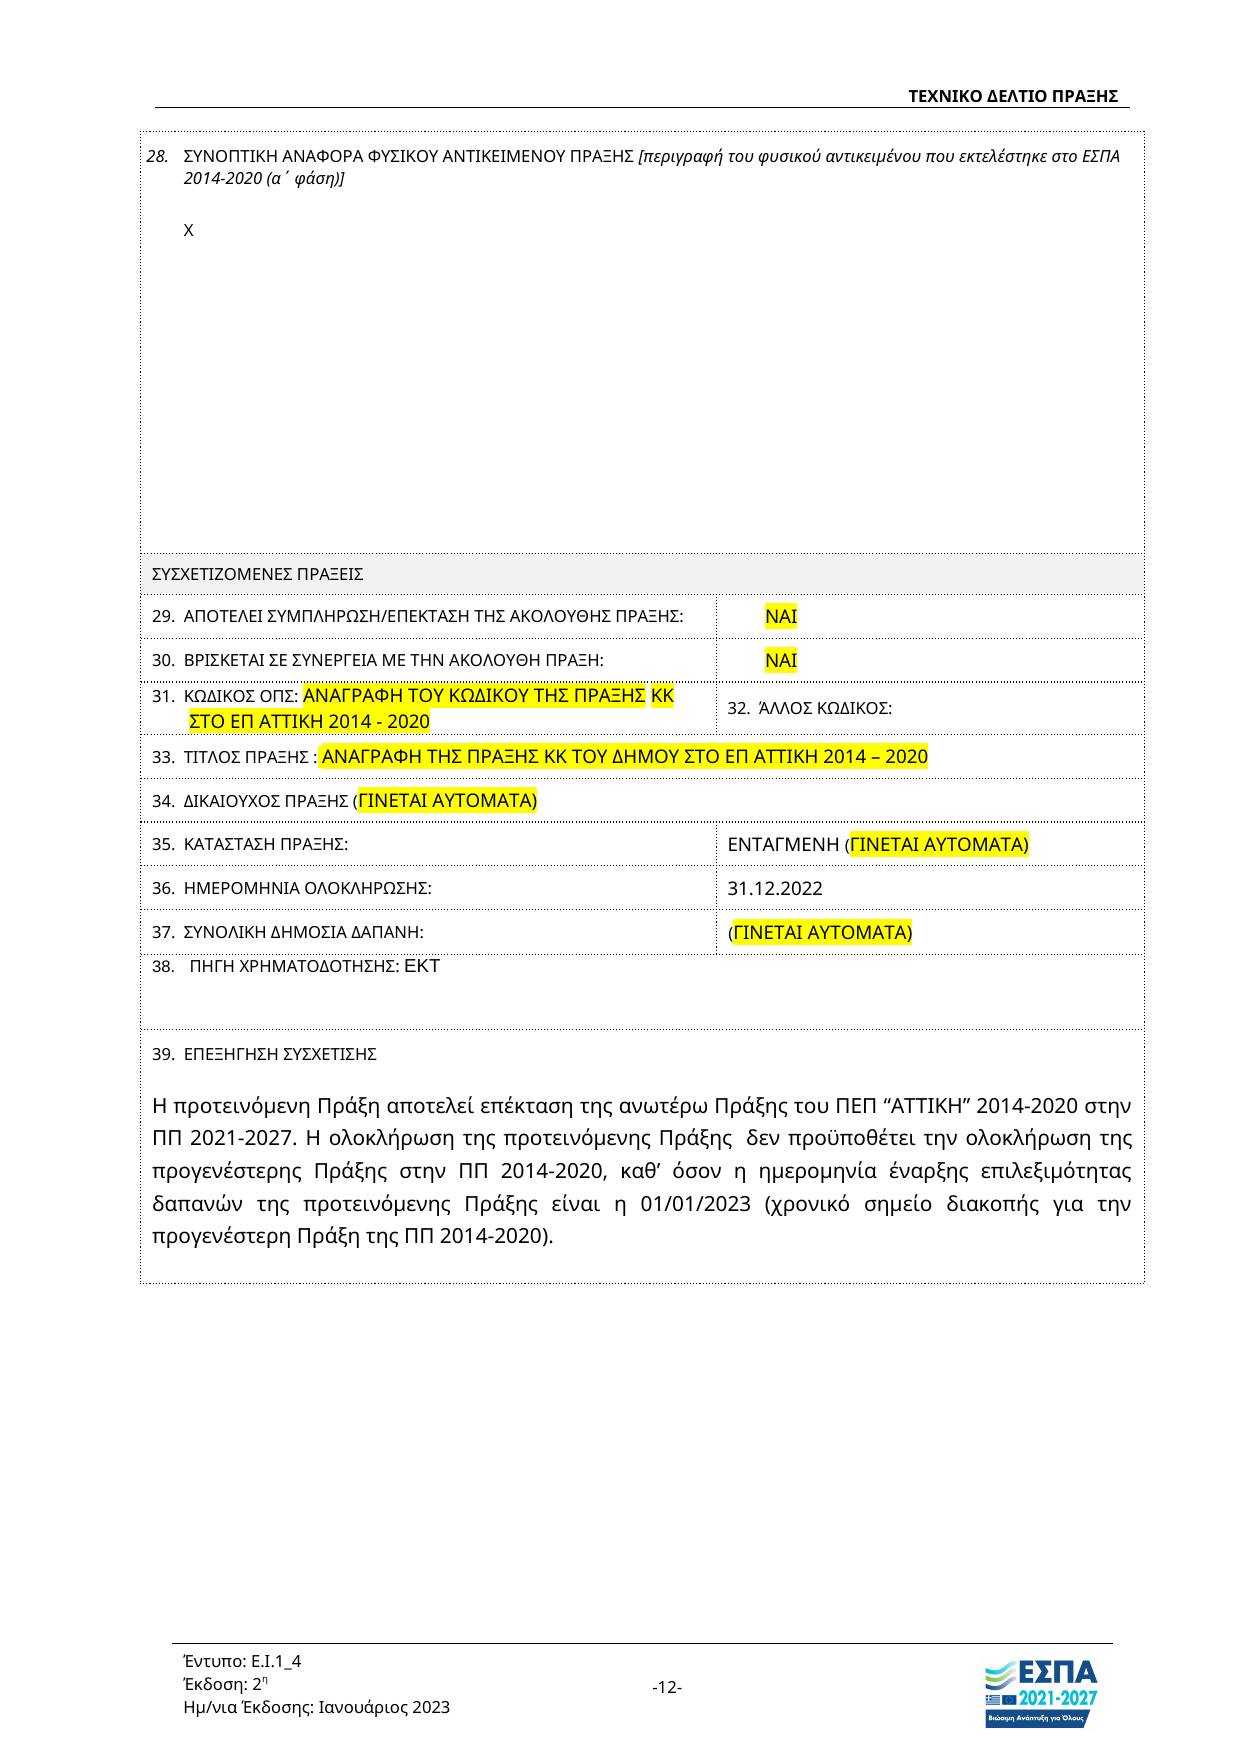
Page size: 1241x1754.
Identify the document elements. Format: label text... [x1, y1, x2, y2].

table_cell ΒΡΙΣΚΕΤΑΙ ΣΕ ΣΥΝΕΡΓΕΙΑ ΜΕ ΤΗΝ ΑΚΟΛΟΥΘΗ ΠΡΑΞΗ: [141, 638, 716, 681]
table_cell ΗΜΕΡΟΜΗΝΙΑ ΟΛΟΚΛΗΡΩΣΗΣ: [141, 865, 716, 909]
table_cell 31.12.2022 [716, 865, 1144, 909]
table_cell ΕΝΤΑΓΜΕΝΗ (ΓΙΝΕΤΑΙ ΑΥΤΟΜΑΤΑ) [716, 821, 1144, 865]
table_cell ΆΛΛΟΣ ΚΩΔΙΚΟΣ: [716, 681, 1144, 733]
table_cell ΣΥΝΟΠΤΙΚΗ ΑΝΑΦΟΡΑ ΦΥΣΙΚΟΥ ΑΝΤΙΚΕΙΜΕΝΟΥ ΠΡΑΞΗΣ [περιγραφή του φυσικού αντικειμένου που εκτελέστηκε στο ΕΣΠΑ 2014-2020 (α΄ φάση)] Χ [141, 131, 1144, 553]
table_cell ΝΑΙ [716, 638, 1144, 681]
table_cell ΠΗΓΗ ΧΡΗΜΑΤΟΔΟΤΗΣΗΣ: ΕΚΤ [141, 954, 1144, 1029]
table_cell ΤΙΤΛΟΣ ΠΡΑΞΗΣ : ΑΝΑΓΡΑΦΗ ΤΗΣ ΠΡΑΞΗΣ ΚΚ ΤΟΥ ΔΗΜΟΥ ΣΤΟ ΕΠ ΑΤΤΙΚΗ 2014 – 2020 [141, 734, 1144, 777]
table_cell ΕΠΕΞΗΓΗΣΗ ΣΥΣΧΕΤΙΣΗΣ Η προτεινόμενη Πράξη αποτελεί επέκταση της ανωτέρω Πράξης του ΠΕΠ “ΑΤΤΙΚΗ” 2014-2020 στην ΠΠ 2021-2027. Η ολοκλήρωση της προτεινόμενης Πράξης δεν προϋποθέτει την ολοκλήρωση της προγενέστερης Πράξης στην ΠΠ 2014-2020, καθ’ όσον η ημερομηνία έναρξης επιλεξιμότητας δαπανών της προτεινόμενης Πράξης είναι η 01/01/2023 (χρονικό σημείο διακοπής για την προγενέστερη Πράξη της ΠΠ 2014-2020). [141, 1029, 1144, 1283]
table_cell ΣΥΣΧΕΤΙΖΟΜΕΝΕΣ ΠΡΑΞΕΙΣ [141, 553, 1144, 593]
table_cell ΑΠΟΤΕΛΕΙ ΣΥΜΠΛΗΡΩΣΗ/ΕΠΕΚΤΑΣΗ ΤΗΣ ΑΚΟΛΟΥΘΗΣ ΠΡΑΞΗΣ: [141, 594, 716, 637]
table_cell ΚΩΔΙΚΟΣ ΟΠΣ: ΑΝΑΓΡΑΦΗ ΤΟΥ ΚΩΔΙΚΟΥ ΤΗΣ ΠΡΑΞΗΣ ΚΚ ΣΤΟ ΕΠ ΑΤΤΙΚΗ 2014 - 2020 [430, 681, 716, 733]
table_cell (ΓΙΝΕΤΑΙ ΑΥΤΟΜΑΤΑ) [716, 909, 1144, 953]
picture [979, 1656, 1102, 1732]
table_cell ΚΑΤΑΣΤΑΣΗ ΠΡΑΞΗΣ: [141, 821, 716, 865]
table_cell ΔΙΚΑΙΟΥΧΟΣ ΠΡΑΞΗΣ (ΓΙΝΕΤΑΙ ΑΥΤΟΜΑΤΑ) [141, 778, 1144, 821]
table_cell ΣΥΝΟΛΙΚΗ ΔΗΜΟΣΙΑ ΔΑΠΑΝΗ: [141, 909, 716, 953]
table_cell ΚΩΔΙΚΟΣ ΟΠΣ: ΑΝΑΓΡΑΦΗ ΤΟΥ ΚΩΔΙΚΟΥ ΤΗΣ ΠΡΑΞΗΣ ΚΚ ΣΤΟ ΕΠ ΑΤΤΙΚΗ 2014 - 2020 [141, 681, 304, 733]
table_cell ΝΑΙ [716, 594, 1144, 637]
